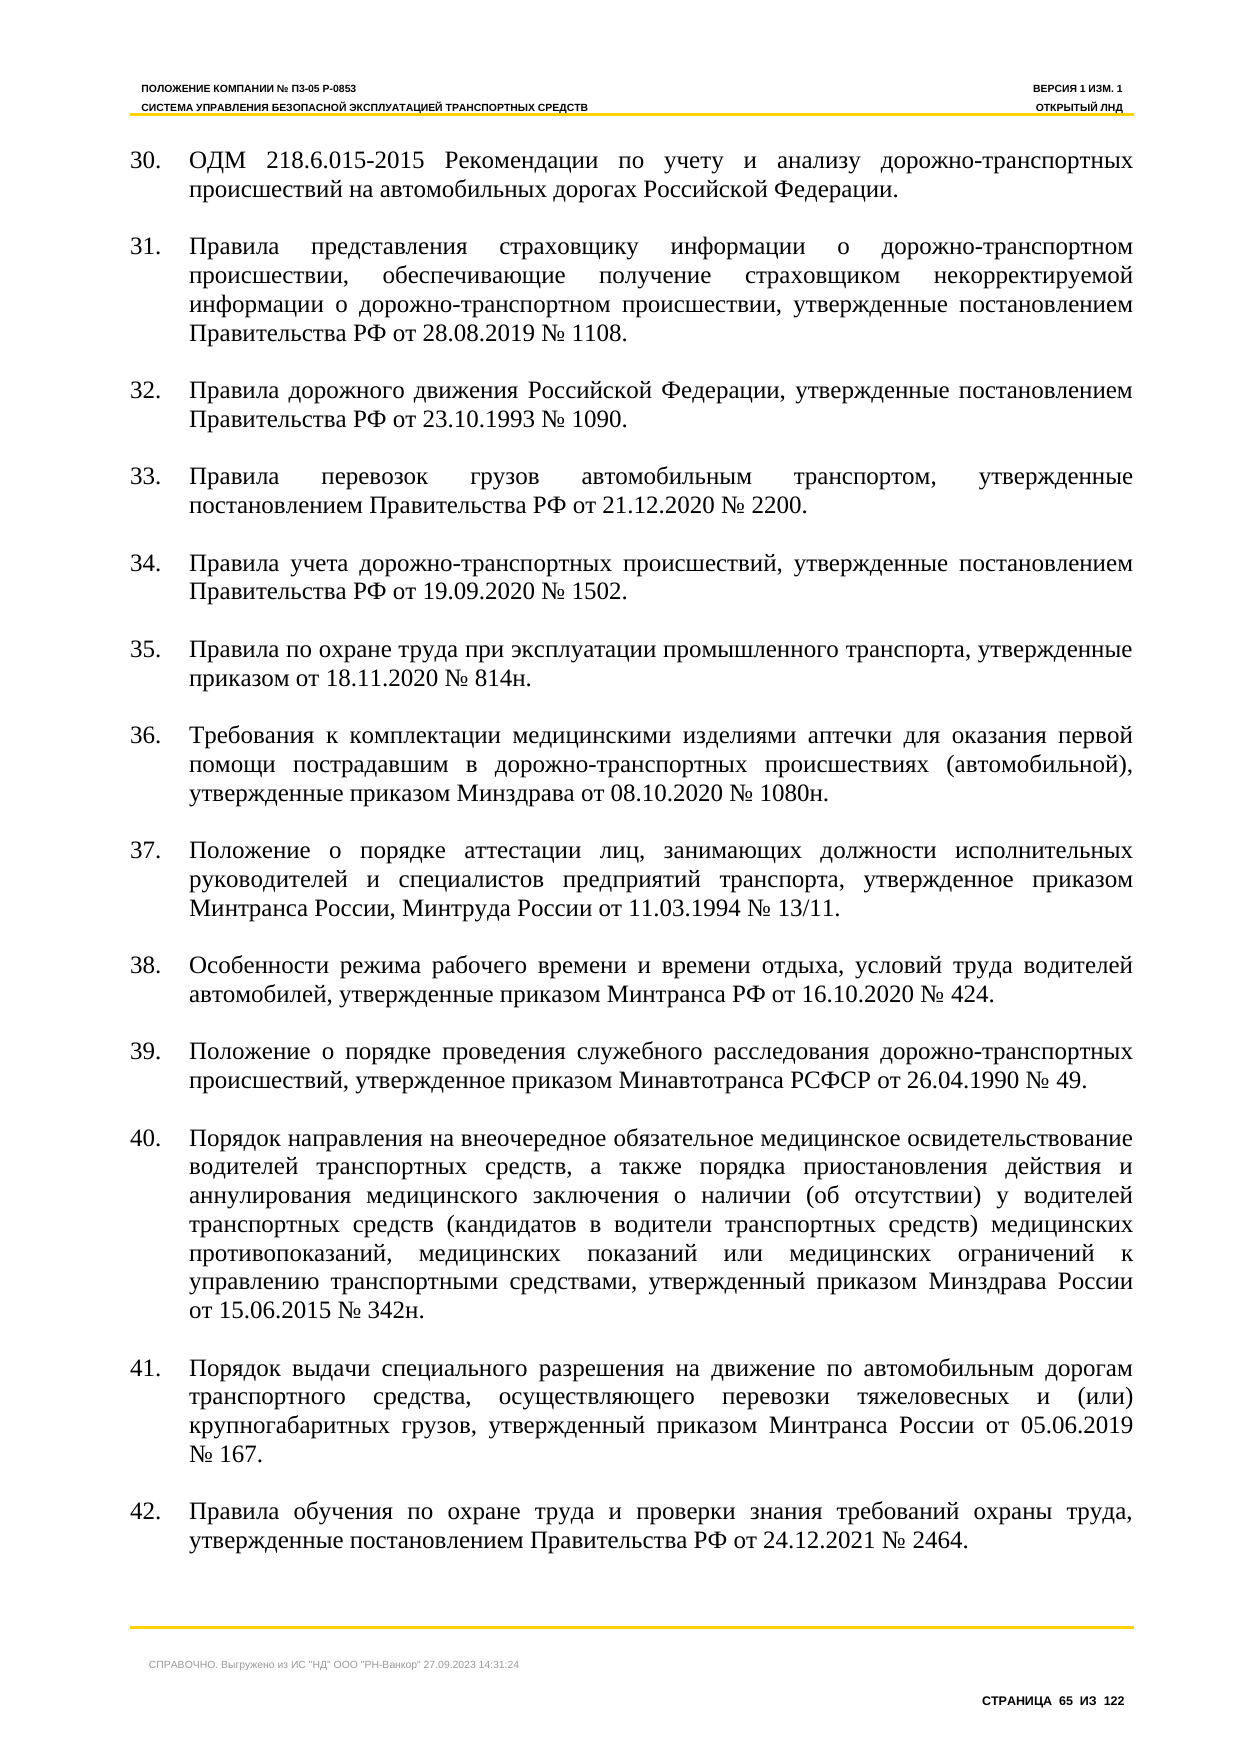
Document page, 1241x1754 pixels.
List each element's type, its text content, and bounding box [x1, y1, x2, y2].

list Порядок выдачи специального разрешения на движение по автомобильным дорогам транспортного средства, осуществляющего перевозки тяжеловесных и (или) крупногабаритных грузов, утвержденный приказом Минтранса России от 05.06.2019 № 167. [130, 1353, 1134, 1468]
list Правила по охране труда при эксплуатации промышленного транспорта, утвержденные приказом от 18.11.2020 № 814н. [130, 634, 1134, 691]
list Правила учета дорожно-транспортных происшествий, утвержденные постановлением Правительства РФ от 19.09.2020 № 1502. [130, 548, 1134, 605]
list Требования к комплектации медицинскими изделиями аптечки для оказания первой помощи пострадавшим в дорожно-транспортных происшествиях (автомобильной), утвержденные приказом Минздрава от 08.10.2020 № 1080н. [130, 720, 1134, 806]
list Положение о порядке проведения служебного расследования дорожно-транспортных происшествий, утвержденное приказом Минавтотранса РСФСР от 26.04.1990 № 49. [130, 1036, 1134, 1094]
list Правила дорожного движения Российской Федерации, утвержденные постановлением Правительства РФ от 23.10.1993 № 1090. [130, 375, 1134, 433]
list Правила обучения по охране труда и проверки знания требований охраны труда, утвержденные постановлением Правительства РФ от 24.12.2021 № 2464. [130, 1496, 1134, 1554]
list Правила представления страховщику информации о дорожно-транспортном происшествии, обеспечивающие получение страховщиком некорректируемой информации о дорожно-транспортном происшествии, утвержденные постановлением Правительства РФ от 28.08.2019 № 1108. [130, 231, 1134, 346]
list Особенности режима рабочего времени и времени отдыха, условий труда водителей автомобилей, утвержденные приказом Минтранса РФ от 16.10.2020 № 424. [130, 950, 1134, 1008]
list ОДМ 218.6.015-2015 Рекомендации по учету и анализу дорожно-транспортных происшествий на автомобильных дорогах Российской Федерации. [130, 145, 1134, 203]
list Положение о порядке аттестации лиц, занимающих должности исполнительных руководителей и специалистов предприятий транспорта, утвержденное приказом Минтранса России, Минтруда России от 11.03.1994 № 13/11. [130, 835, 1134, 921]
list Порядок направления на внеочередное обязательное медицинское освидетельствование водителей транспортных средств, а также порядка приостановления действия и аннулирования медицинского заключения о наличии (об отсутствии) у водителей транспортных средств (кандидатов в водители транспортных средств) медицинских противопоказаний, медицинских показаний или медицинских ограничений к управлению транспортными средствами, утвержденный приказом Минздрава России от 15.06.2015 № 342н. [130, 1123, 1134, 1324]
list Правила перевозок грузов автомобильным транспортом, утвержденные постановлением Правительства РФ от 21.12.2020 № 2200. [130, 461, 1134, 519]
